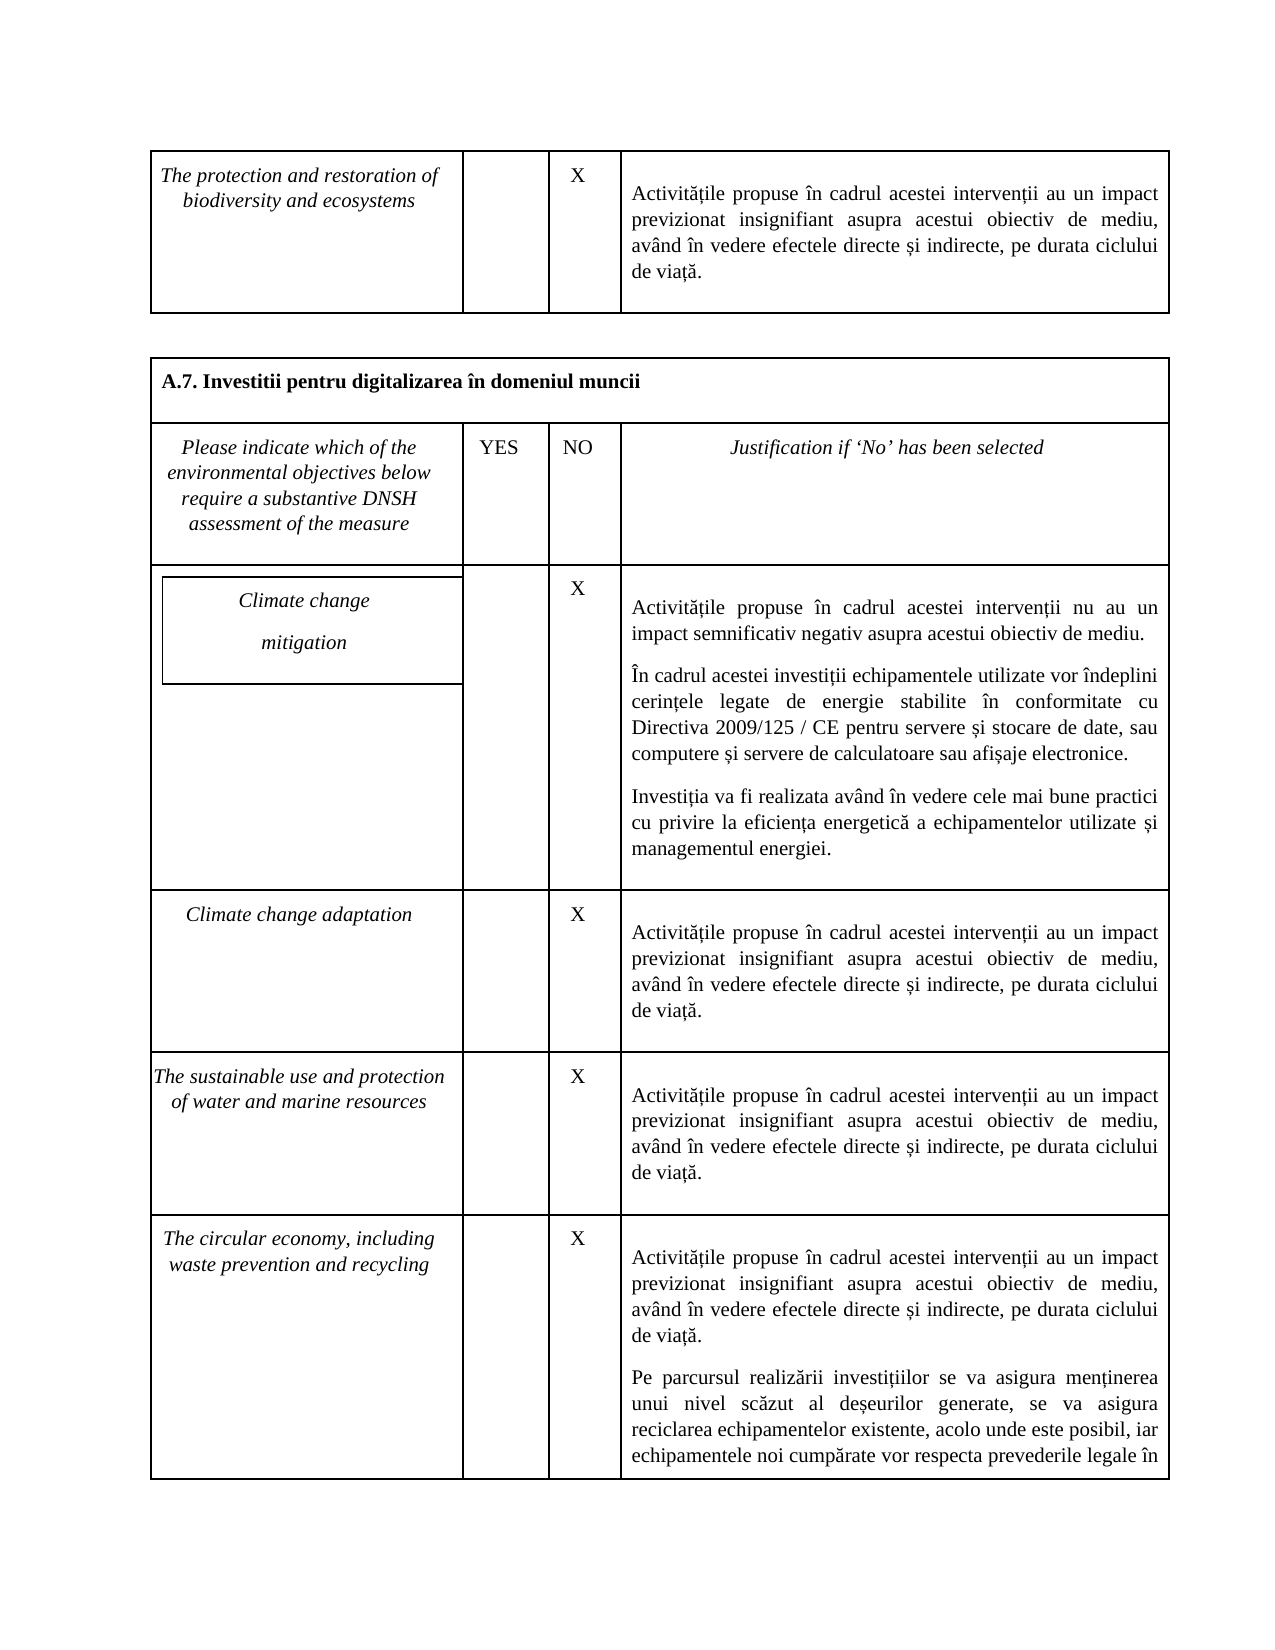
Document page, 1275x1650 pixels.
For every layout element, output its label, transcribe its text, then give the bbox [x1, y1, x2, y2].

table_cell [464, 566, 548, 889]
table_cell YES [464, 424, 548, 564]
table_cell X [550, 566, 620, 889]
table_cell X [550, 152, 620, 312]
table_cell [622, 1216, 1168, 1477]
table_cell [152, 566, 462, 889]
table_cell Activitățile propuse în cadrul acestei intervenții au un impact previzionat insignifiant asupra acestui obiectiv de mediu, având în vedere efectele directe și indirecte, pe durata ciclului de viață. [622, 891, 1168, 1051]
table_cell [464, 891, 548, 1051]
table_cell Activitățile propuse în cadrul acestei intervenții au un impact previzionat insignifiant asupra acestui obiectiv de mediu, având în vedere efectele directe și indirecte, pe durata ciclului de viață. [622, 152, 1168, 312]
table_cell Justification if ‘No’ has been selected [622, 424, 1168, 564]
table_cell [464, 1053, 548, 1213]
table_cell [464, 1216, 548, 1477]
table_cell X [550, 1216, 620, 1477]
table_cell The protection and restoration of biodiversity and ecosystems [152, 152, 462, 312]
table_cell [152, 1216, 462, 1477]
table_header A.7. Investitii pentru digitalizarea în domeniul muncii [152, 359, 1168, 422]
table_cell X [550, 1053, 620, 1213]
table_cell Please indicate which of the environmental objectives below require a substantive DNSH assessment of the measure [152, 424, 462, 564]
table_cell Activitățile propuse în cadrul acestei intervenții nu au un impact semnificativ negativ asupra acestui obiectiv de mediu. În cadrul acestei investiții echipamentele utilizate vor îndeplini cerințele legate de energie stabilite în conformitate cu Directiva 2009/125 / CE pentru servere și stocare de date, sau computere și servere de calculatoare sau afișaje electronice. Investiția va fi realizata având în vedere cele mai bune practici cu privire la eficiența energetică a echipamentelor utilizate și managementul energiei. [622, 566, 1168, 889]
table_cell NO [550, 424, 620, 564]
table_cell X [550, 891, 620, 1051]
table_cell Climate change adaptation [152, 891, 462, 1051]
table_cell Activitățile propuse în cadrul acestei intervenții au un impact previzionat insignifiant asupra acestui obiectiv de mediu, având în vedere efectele directe și indirecte, pe durata ciclului de viață. [622, 1053, 1168, 1213]
table_cell [464, 152, 548, 312]
table_cell The sustainable use and protection of water and marine resources [152, 1053, 462, 1213]
